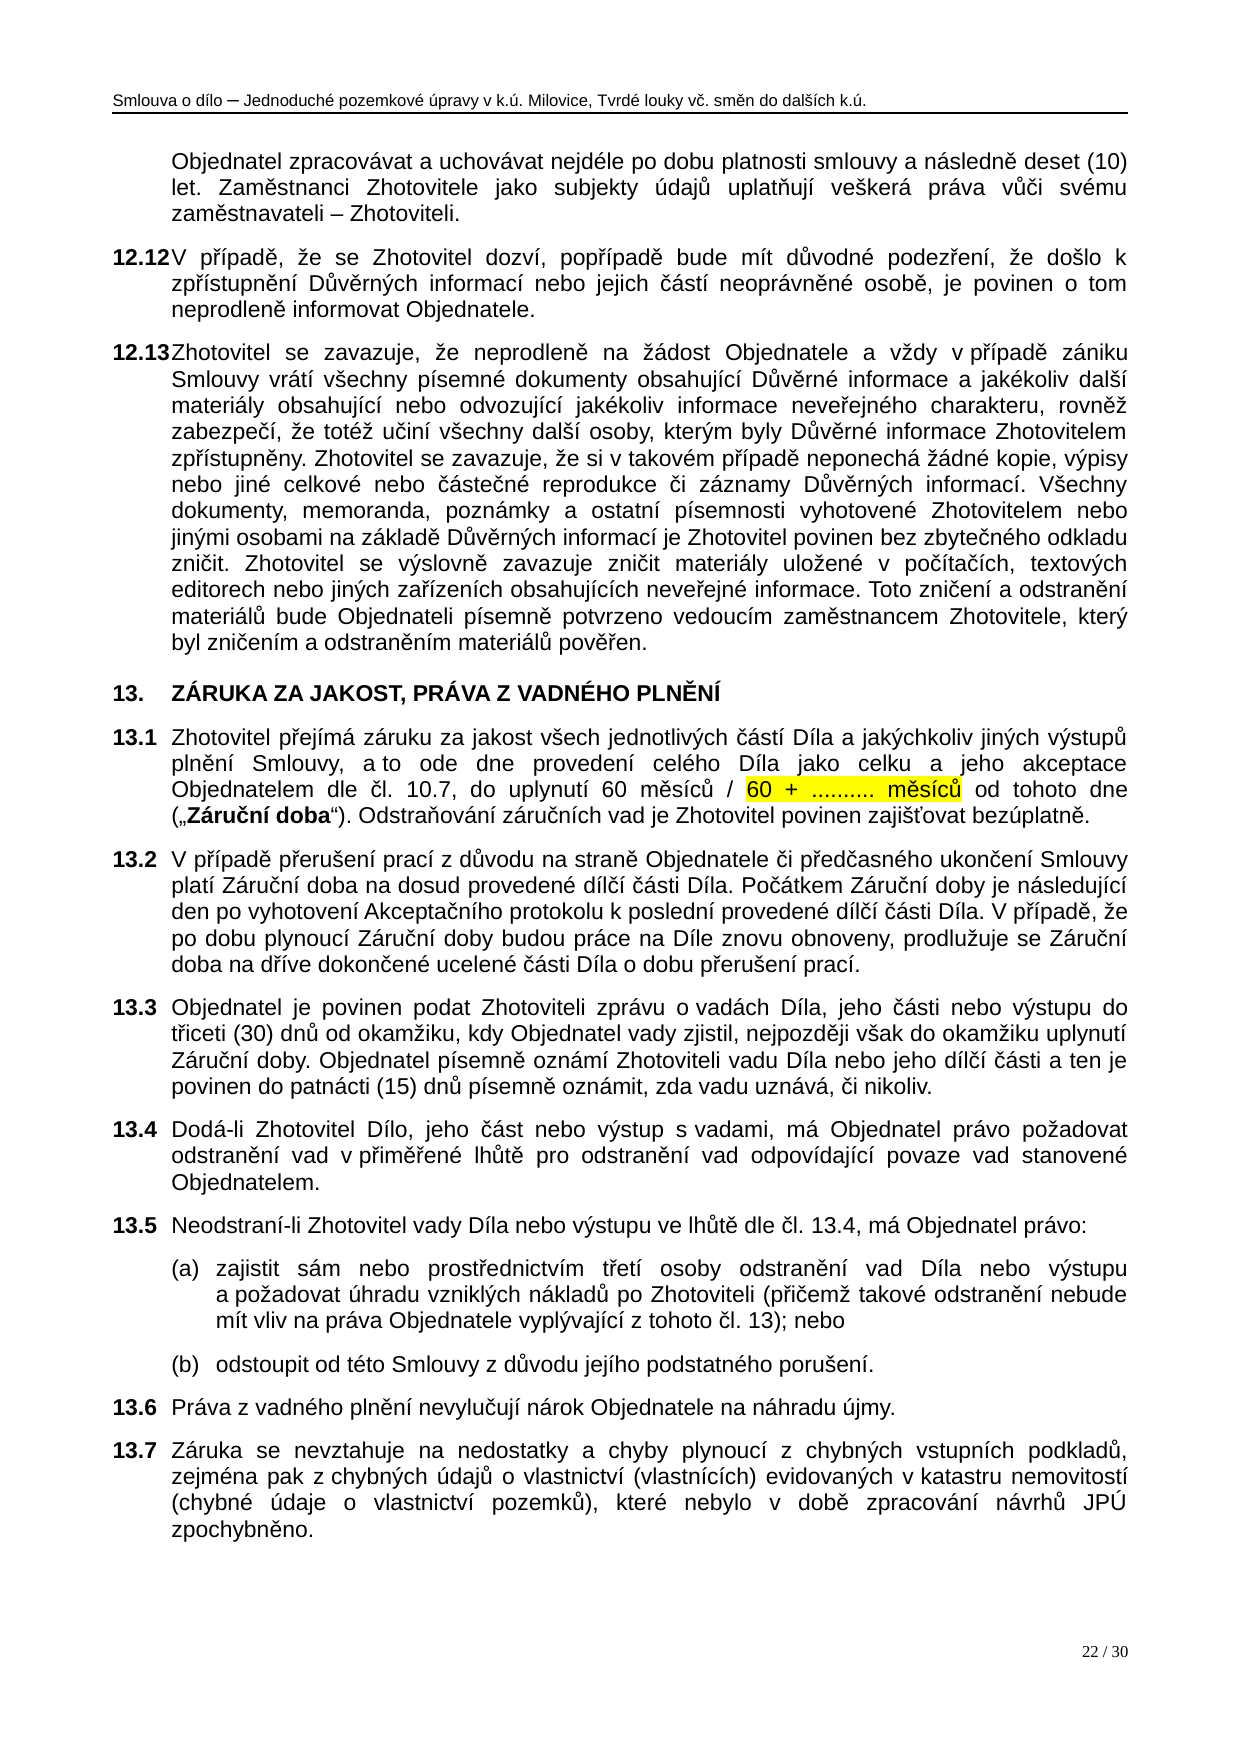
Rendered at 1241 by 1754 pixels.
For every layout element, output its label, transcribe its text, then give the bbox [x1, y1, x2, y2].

text odstoupit od této Smlouvy z důvodu jejího podstatného porušení. [171, 1351, 1128, 1377]
text V případě, že se Zhotovitel dozví, popřípadě bude mít důvodné podezření, že došlo k zpřístupnění Důvěrných informací nebo jejich částí neoprávněné osobě, je povinen o tom neprodleně informovat Objednatele. [112, 243, 1128, 322]
text Zhotovitel se zavazuje, že neprodleně na žádost Objednatele a vždy v případě zániku Smlouvy vrátí všechny písemné dokumenty obsahující Důvěrné informace a jakékoliv další materiály obsahující nebo odvozující jakékoliv informace neveřejného charakteru, rovněž zabezpečí, že totéž učiní všechny další osoby, kterým byly Důvěrné informace Zhotovitelem zpřístupněny. Zhotovitel se zavazuje, že si v takovém případě neponechá žádné kopie, výpisy nebo jiné celkové nebo částečné reprodukce či záznamy Důvěrných informací. Všechny dokumenty, memoranda, poznámky a ostatní písemnosti vyhotovené Zhotovitelem nebo jinými osobami na základě Důvěrných informací je Zhotovitel povinen bez zbytečného odkladu zničit. Zhotovitel se výslovně zavazuje zničit materiály uložené v počítačích, textových editorech nebo jiných zařízeních obsahujících neveřejné informace. Toto zničení a odstranění materiálů bude Objednateli písemně potvrzeno vedoucím zaměstnancem Zhotovitele, který byl zničením a odstraněním materiálů pověřen. [112, 339, 1128, 655]
text Záruka za jakost, práva z vadného plnění [112, 680, 1128, 707]
text Objednatel je povinen podat Zhotoviteli zprávu o vadách Díla, jeho části nebo výstupu do třiceti (30) dnů od okamžiku, kdy Objednatel vady zjistil, nejpozději však do okamžiku uplynutí Záruční doby. Objednatel písemně oznámí Zhotoviteli vadu Díla nebo jeho dílčí části a ten je povinen do patnácti (15) dnů písemně oznámit, zda vadu uznává, či nikoliv. [112, 994, 1128, 1099]
list zajistit sám nebo prostřednictvím třetí osoby odstranění vad Díla nebo výstupu a požadovat úhradu vzniklých nákladů po Zhotoviteli (přičemž takové odstranění nebude mít vliv na práva Objednatele vyplývající z tohoto čl. 13); nebo [171, 1255, 1128, 1334]
text Dodá-li Zhotovitel Dílo, jeho část nebo výstup s vadami, má Objednatel právo požadovat odstranění vad v přiměřené lhůtě pro odstranění vad odpovídající povaze vad stanovené Objednatelem. [112, 1116, 1128, 1195]
text Neodstraní-li Zhotovitel vady Díla nebo výstupu ve lhůtě dle čl. 13.4, má Objednatel právo: [112, 1212, 1128, 1238]
text V případě přerušení prací z důvodu na straně Objednatele či předčasného ukončení Smlouvy platí Záruční doba na dosud provedené dílčí části Díla. Počátkem Záruční doby je následující den po vyhotovení Akceptačního protokolu k poslední provedené dílčí části Díla. V případě, že po dobu plynoucí Záruční doby budou práce na Díle znovu obnoveny, prodlužuje se Záruční doba na dříve dokončené ucelené části Díla o dobu přerušení prací. [112, 846, 1128, 977]
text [112, 148, 1128, 227]
text Záruka se nevztahuje na nedostatky a chyby plynoucí z chybných vstupních podkladů, zejména pak z chybných údajů o vlastnictví (vlastnících) evidovaných v katastru nemovitostí (chybné údaje o vlastnictví pozemků), které nebylo v době zpracování návrhů JPÚ zpochybněno. [112, 1437, 1128, 1542]
text Zhotovitel přejímá záruku za jakost všech jednotlivých částí Díla a jakýchkoliv jiných výstupů plnění Smlouvy, a to ode dne provedení celého Díla jako celku a jeho akceptace Objednatelem dle čl. 10.7, do uplynutí 60 měsíců / 60 + .......... měsíců od tohoto dne („Záruční doba“). Odstraňování záručních vad je Zhotovitel povinen zajišťovat bezúplatně. [112, 723, 1128, 829]
text Práva z vadného plnění nevylučují nárok Objednatele na náhradu újmy. [112, 1393, 1128, 1420]
